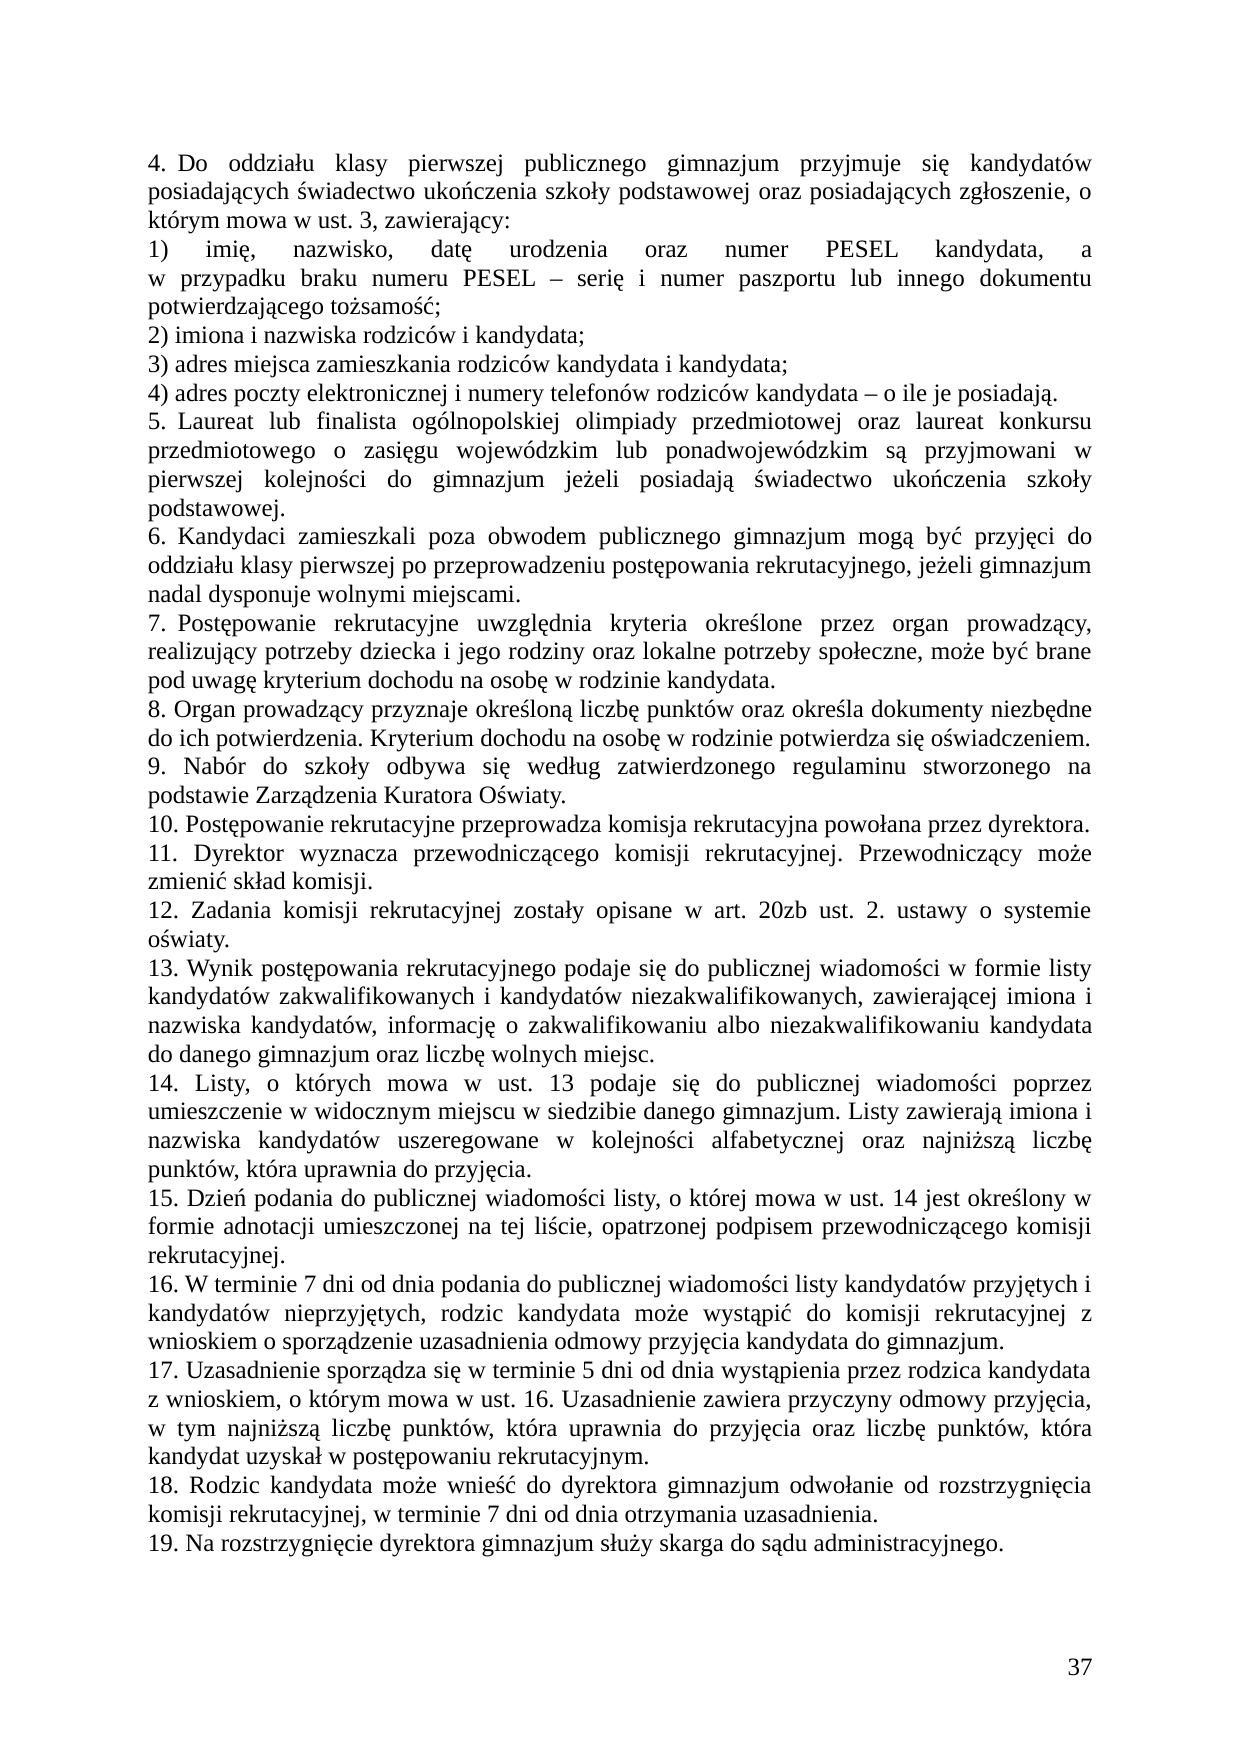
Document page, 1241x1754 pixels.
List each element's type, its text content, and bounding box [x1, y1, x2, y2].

list Kandydaci zamieszkali poza obwodem publicznego gimnazjum mogą być przyjęci do oddziału klasy pierwszej po przeprowadzeniu postępowania rekrutacyjnego, jeżeli gimnazjum nadal dysponuje wolnymi miejscami. [148, 521, 1093, 608]
list Laureat lub finalista ogólnopolskiej olimpiady przedmiotowej oraz laureat konkursu przedmiotowego o zasięgu wojewódzkim lub ponadwojewódzkim są przyjmowani w pierwszej kolejności do gimnazjum jeżeli posiadają świadectwo ukończenia szkoły podstawowej. [148, 406, 1093, 521]
text 11. Dyrektor wyznacza przewodniczącego komisji rekrutacyjnej. Przewodniczący może zmienić skład komisji. [148, 838, 1093, 895]
list Do oddziału klasy pierwszej publicznego gimnazjum przyjmuje się kandydatów posiadających świadectwo ukończenia szkoły podstawowej oraz posiadających zgłoszenie, o którym mowa w ust. 3, zawierający: [148, 148, 1093, 234]
text 10. Postępowanie rekrutacyjne przeprowadza komisja rekrutacyjna powołana przez dyrektora. [148, 809, 1093, 838]
text 13. Wynik postępowania rekrutacyjnego podaje się do publicznej wiadomości w formie listy kandydatów zakwalifikowanych i kandydatów niezakwalifikowanych, zawierającej imiona i nazwiska kandydatów, informację o zakwalifikowaniu albo niezakwalifikowaniu kandydata do danego gimnazjum oraz liczbę wolnych miejsc. [148, 953, 1093, 1068]
text 16. W terminie 7 dni od dnia podania do publicznej wiadomości listy kandydatów przyjętych i kandydatów nieprzyjętych, rodzic kandydata może wystąpić do komisji rekrutacyjnej z wnioskiem o sporządzenie uzasadnienia odmowy przyjęcia kandydata do gimnazjum. [148, 1269, 1093, 1355]
text 14. Listy, o których mowa w ust. 13 podaje się do publicznej wiadomości poprzez umieszczenie w widocznym miejscu w siedzibie danego gimnazjum. Listy zawierają imiona i nazwiska kandydatów uszeregowane w kolejności alfabetycznej oraz najniższą liczbę punktów, która uprawnia do przyjęcia. [148, 1068, 1093, 1183]
text 1) imię, nazwisko, datę urodzenia oraz numer PESEL kandydata, a w przypadku braku numeru PESEL – serię i numer paszportu lub innego dokumentu potwierdzającego tożsamość; [148, 234, 1093, 320]
list Postępowanie rekrutacyjne uwzględnia kryteria określone przez organ prowadzący, realizujący potrzeby dziecka i jego rodziny oraz lokalne potrzeby społeczne, może być brane pod uwagę kryterium dochodu na osobę w rodzinie kandydata. [148, 608, 1093, 694]
text 2) imiona i nazwiska rodziców i kandydata; [148, 320, 1093, 349]
text 18. Rodzic kandydata może wnieść do dyrektora gimnazjum odwołanie od rozstrzygnięcia komisji rekrutacyjnej, w terminie 7 dni od dnia otrzymania uzasadnienia. [148, 1470, 1093, 1528]
text 3) adres miejsca zamieszkania rodziców kandydata i kandydata; [148, 349, 1093, 378]
text 4) adres poczty elektronicznej i numery telefonów rodziców kandydata – o ile je posiadają. [148, 378, 1093, 406]
text 19. Na rozstrzygnięcie dyrektora gimnazjum służy skarga do sądu administracyjnego. [148, 1528, 1093, 1556]
text 15. Dzień podania do publicznej wiadomości listy, o której mowa w ust. 14 jest określony w formie adnotacji umieszczonej na tej liście, opatrzonej podpisem przewodniczącego komisji rekrutacyjnej. [148, 1183, 1093, 1269]
text 8. Organ prowadzący przyznaje określoną liczbę punktów oraz określa dokumenty niezbędne do ich potwierdzenia. Kryterium dochodu na osobę w rodzinie potwierdza się oświadczeniem. [148, 694, 1093, 751]
text 17. Uzasadnienie sporządza się w terminie 5 dni od dnia wystąpienia przez rodzica kandydata z wnioskiem, o którym mowa w ust. 16. Uzasadnienie zawiera przyczyny odmowy przyjęcia, w tym najniższą liczbę punktów, która uprawnia do przyjęcia oraz liczbę punktów, która kandydat uzyskał w postępowaniu rekrutacyjnym. [148, 1355, 1093, 1470]
text 9. Nabór do szkoły odbywa się według zatwierdzonego regulaminu stworzonego na podstawie Zarządzenia Kuratora Oświaty. [148, 751, 1093, 809]
text 12. Zadania komisji rekrutacyjnej zostały opisane w art. 20zb ust. 2. ustawy o systemie oświaty. [148, 895, 1093, 953]
